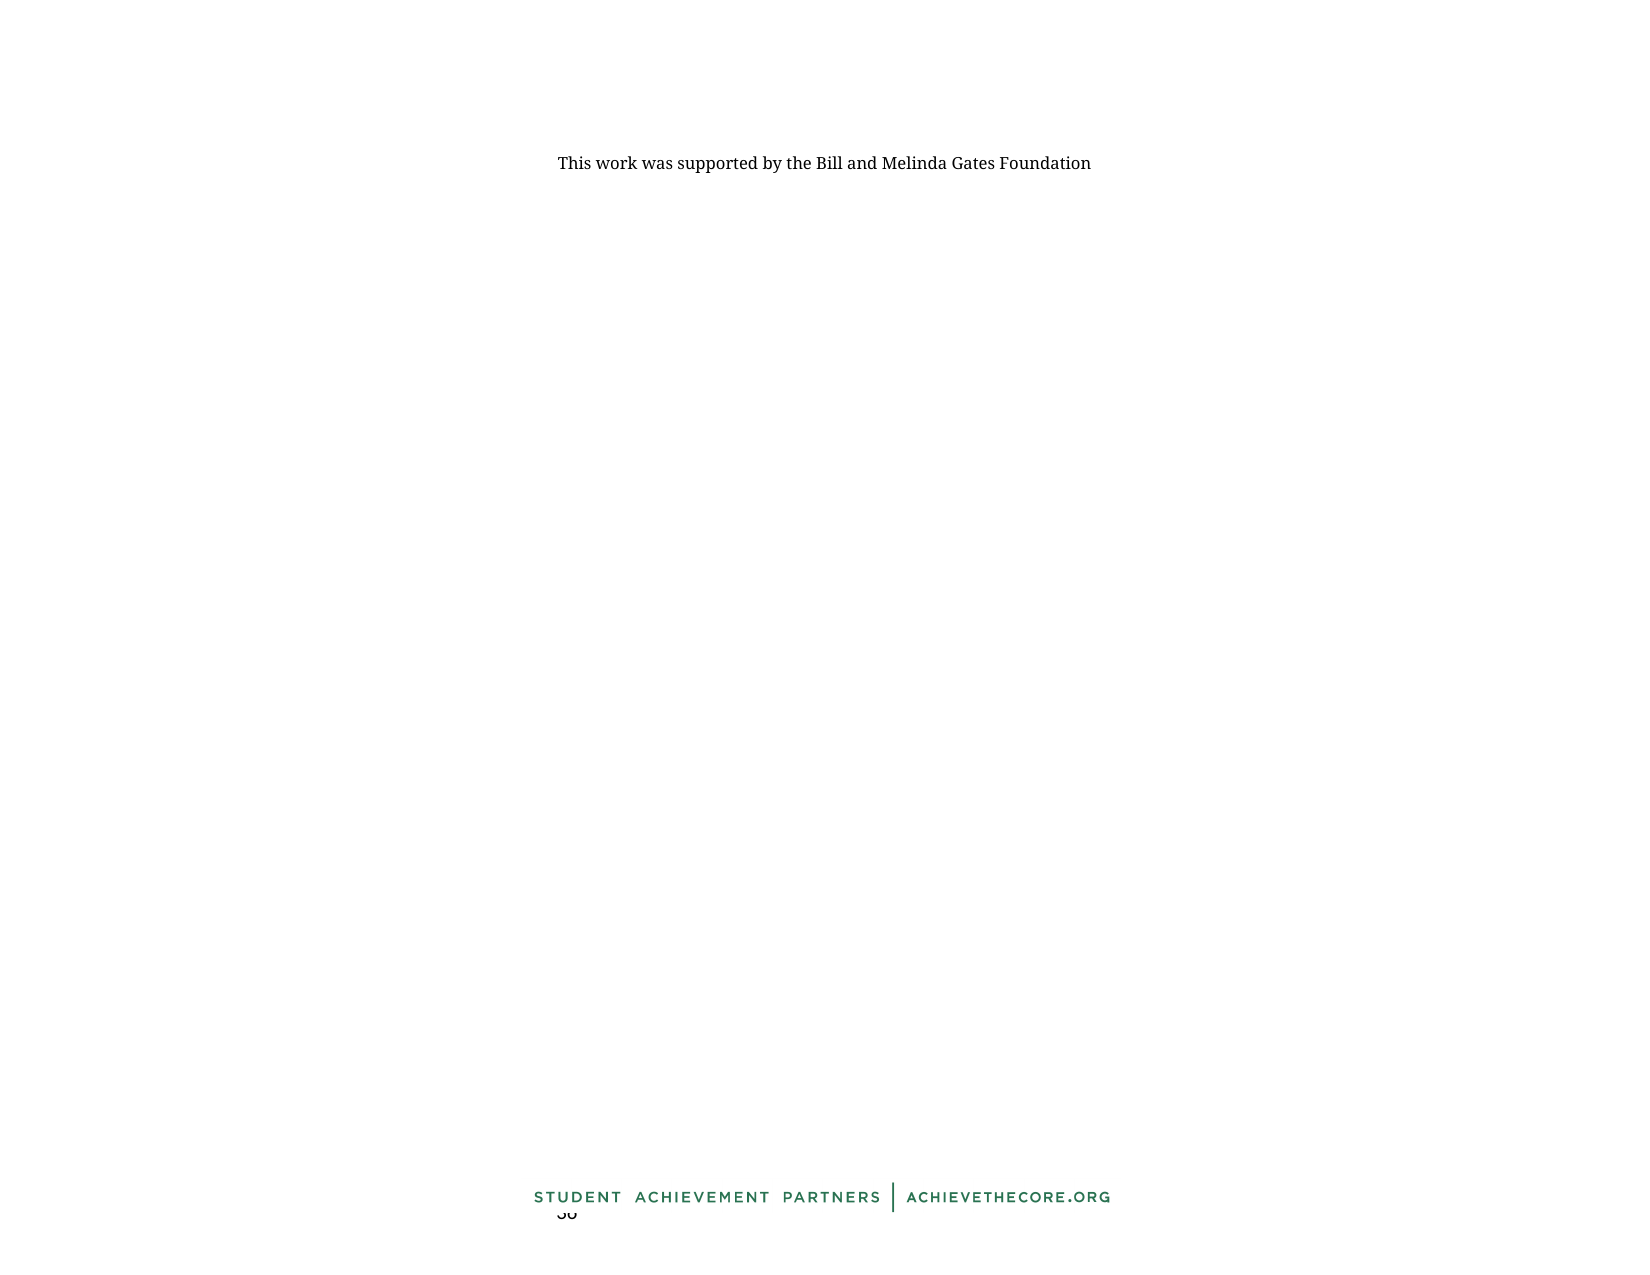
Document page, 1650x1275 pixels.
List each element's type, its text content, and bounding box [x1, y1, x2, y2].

text This work was supported by the Bill and Melinda Gates Foundation [139, 152, 1510, 174]
picture [521, 1178, 1122, 1213]
